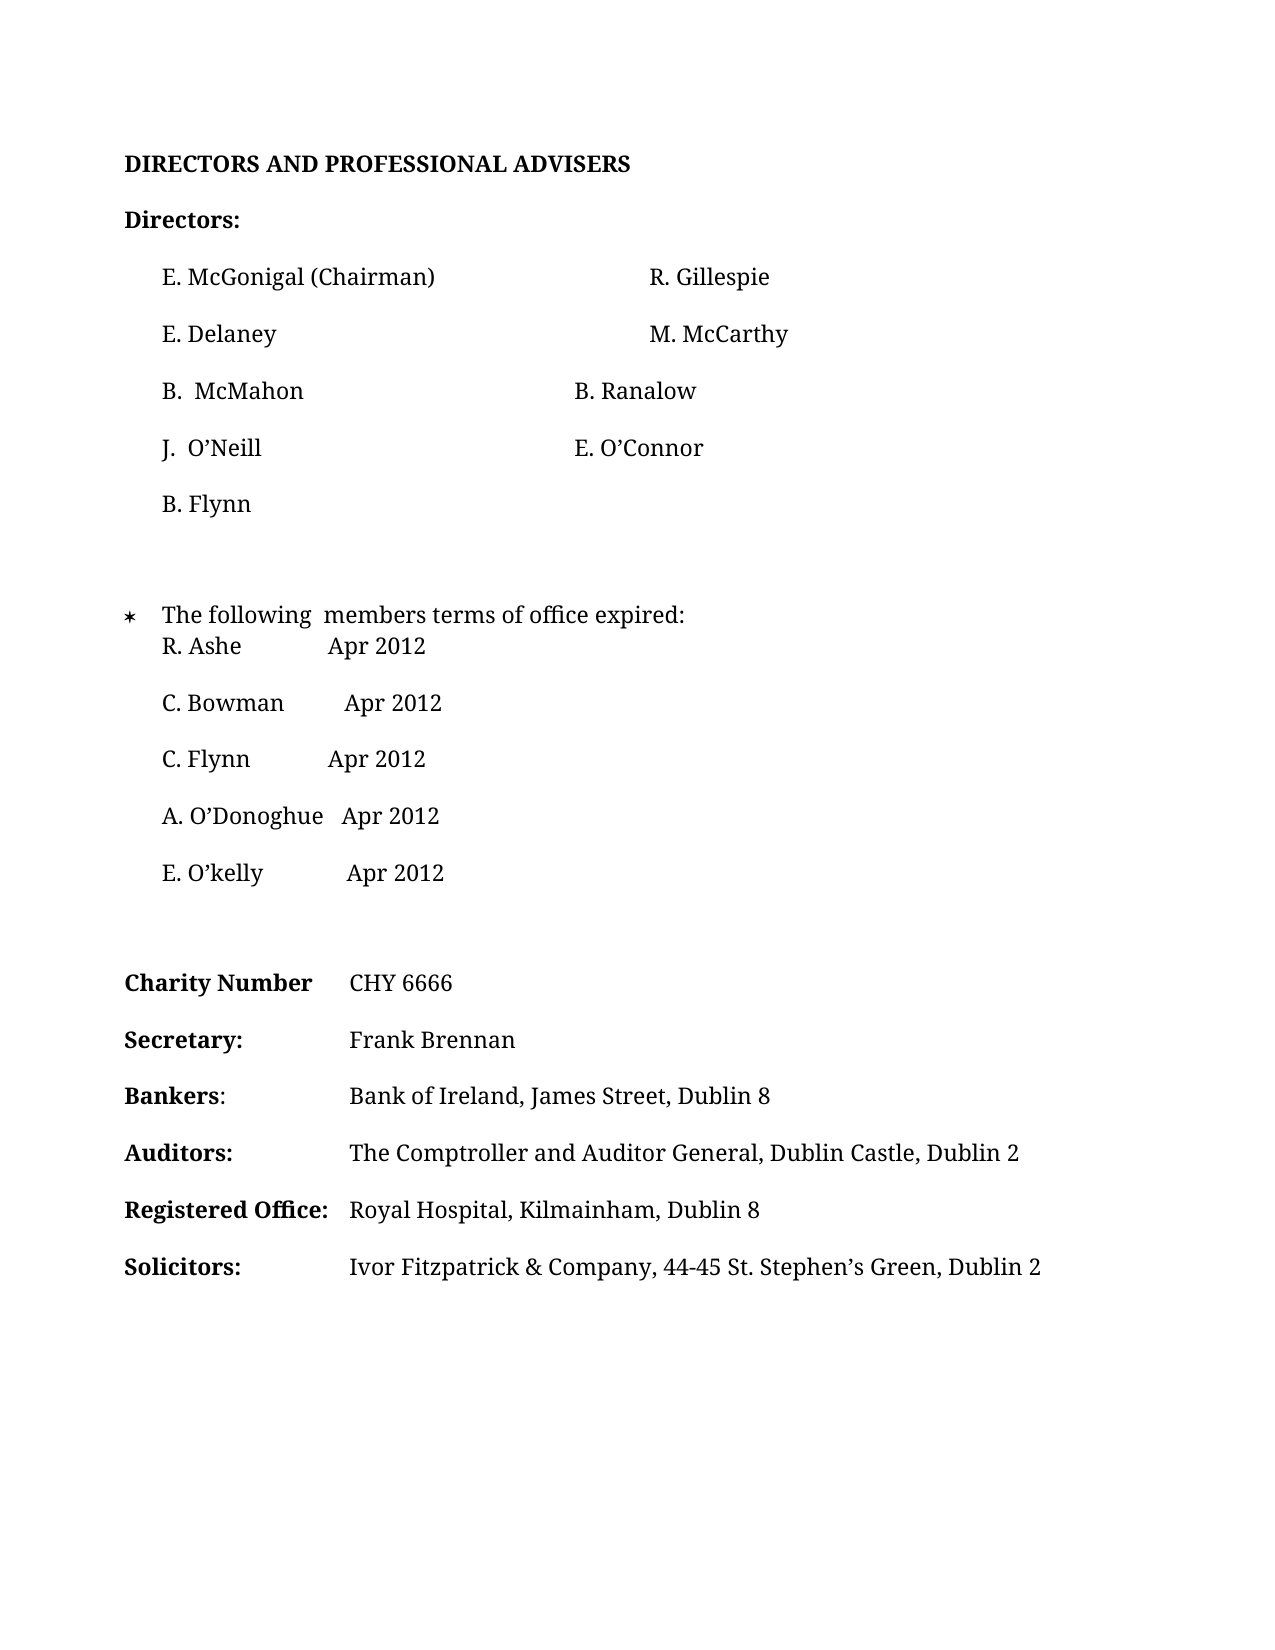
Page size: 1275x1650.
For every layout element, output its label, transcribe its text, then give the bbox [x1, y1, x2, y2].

text J. O’Neill E. O’Connor [162, 432, 1151, 463]
text Registered Office: Royal Hospital, Kilmainham, Dublin 8 [124, 1194, 1151, 1225]
text Bankers: Bank of Ireland, James Street, Dublin 8 [124, 1080, 1151, 1112]
text Charity Number CHY 6666 [124, 967, 1151, 998]
text B. Flynn [162, 488, 1151, 519]
text Secretary: Frank Brennan [124, 1023, 1151, 1055]
text DIRECTORS AND PROFESSIONAL ADVISERS [124, 148, 1151, 179]
text E. Delaney M. McCarthy [162, 318, 1151, 349]
text R. Ashe Apr 2012 [162, 630, 1151, 661]
text Auditors: The Comptroller and Auditor General, Dublin Castle, Dublin 2 [124, 1137, 1151, 1168]
text B. McMahon B. Ranalow [162, 375, 1151, 406]
text C. Flynn Apr 2012 [162, 743, 1151, 775]
text E. O’kelly Apr 2012 [162, 857, 1151, 888]
text A. O’Donoghue Apr 2012 [162, 800, 1151, 831]
text Directors: [124, 204, 1151, 236]
text C. Bowman Apr 2012 [162, 687, 1151, 718]
list The following members terms of office expired: [124, 599, 1151, 630]
text Solicitors: Ivor Fitzpatrick & Company, 44-45 St. Stephen’s Green, Dublin 2 [124, 1251, 1151, 1282]
text E. McGonigal (Chairman) R. Gillespie [162, 261, 1151, 292]
